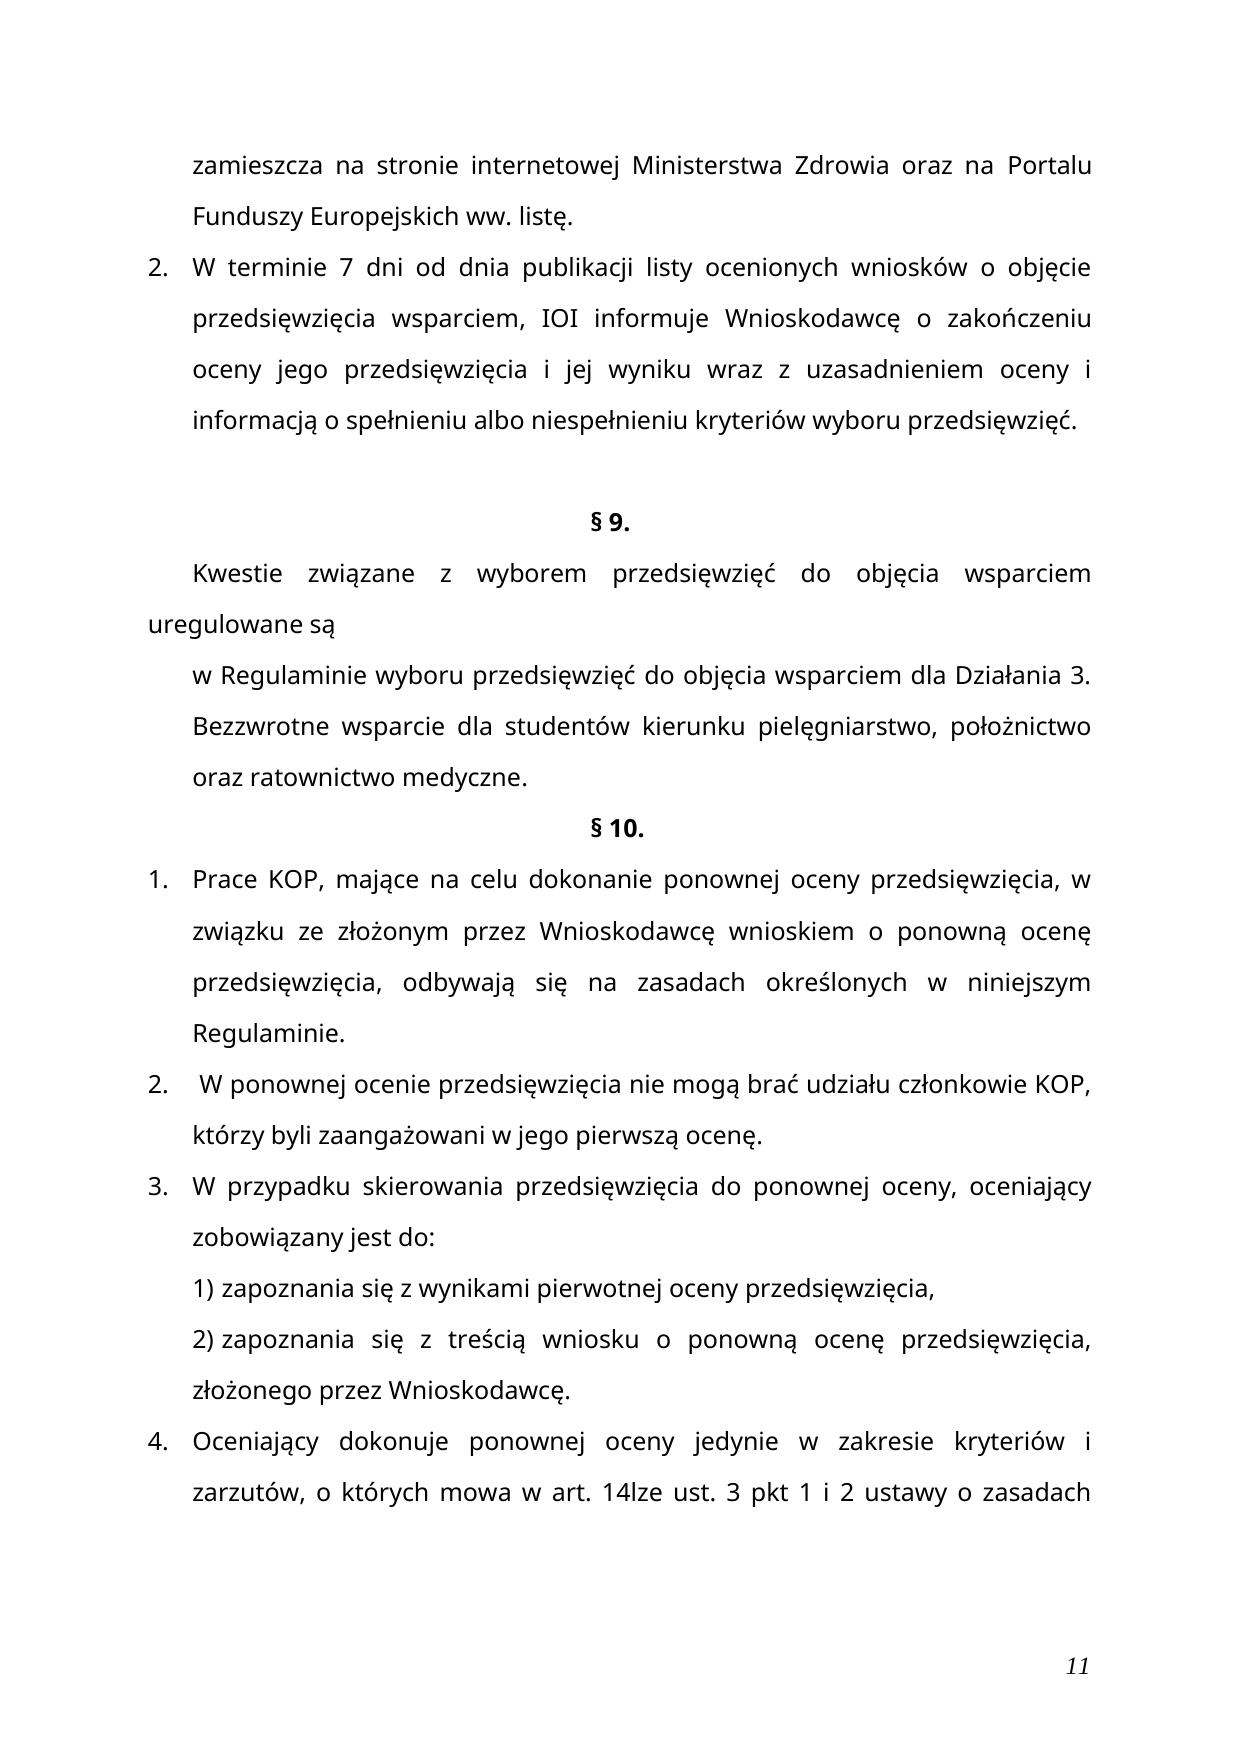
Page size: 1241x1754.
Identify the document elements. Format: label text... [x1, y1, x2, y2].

text Kwestie związane z wyborem przedsięwzięć do objęcia wsparciem uregulowane są [148, 556, 1093, 641]
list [148, 148, 1093, 233]
list Prace KOP, mające na celu dokonanie ponownej oceny przedsięwzięcia, w związku ze złożonym przez Wnioskodawcę wnioskiem o ponowną ocenę przedsięwzięcia, odbywają się na zasadach określonych w niniejszym Regulaminie. [148, 862, 1093, 1049]
text 1) zapoznania się z wynikami pierwotnej oceny przedsięwzięcia, [148, 1271, 1093, 1304]
list W przypadku skierowania przedsięwzięcia do ponownej oceny, oceniający zobowiązany jest do: [148, 1168, 1093, 1253]
list W ponownej ocenie przedsięwzięcia nie mogą brać udziału członkowie KOP, którzy byli zaangażowani w jego pierwszą ocenę. [148, 1066, 1093, 1151]
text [148, 1424, 1093, 1509]
text § 9. [516, 505, 1093, 539]
text § 10. [516, 811, 1093, 845]
list W terminie 7 dni od dnia publikacji listy ocenionych wniosków o objęcie przedsięwzięcia wsparciem, IOI informuje Wnioskodawcę o zakończeniu oceny jego przedsięwzięcia i jej wyniku wraz z uzasadnieniem oceny i informacją o spełnieniu albo niespełnieniu kryteriów wyboru przedsięwzięć. [148, 250, 1093, 437]
text 2) zapoznania się z treścią wniosku o ponowną ocenę przedsięwzięcia, złożonego przez Wnioskodawcę. [192, 1322, 1093, 1407]
text w Regulaminie wyboru przedsięwzięć do objęcia wsparciem dla Działania 3. Bezzwrotne wsparcie dla studentów kierunku pielęgniarstwo, położnictwo oraz ratownictwo medyczne. [192, 658, 1093, 794]
